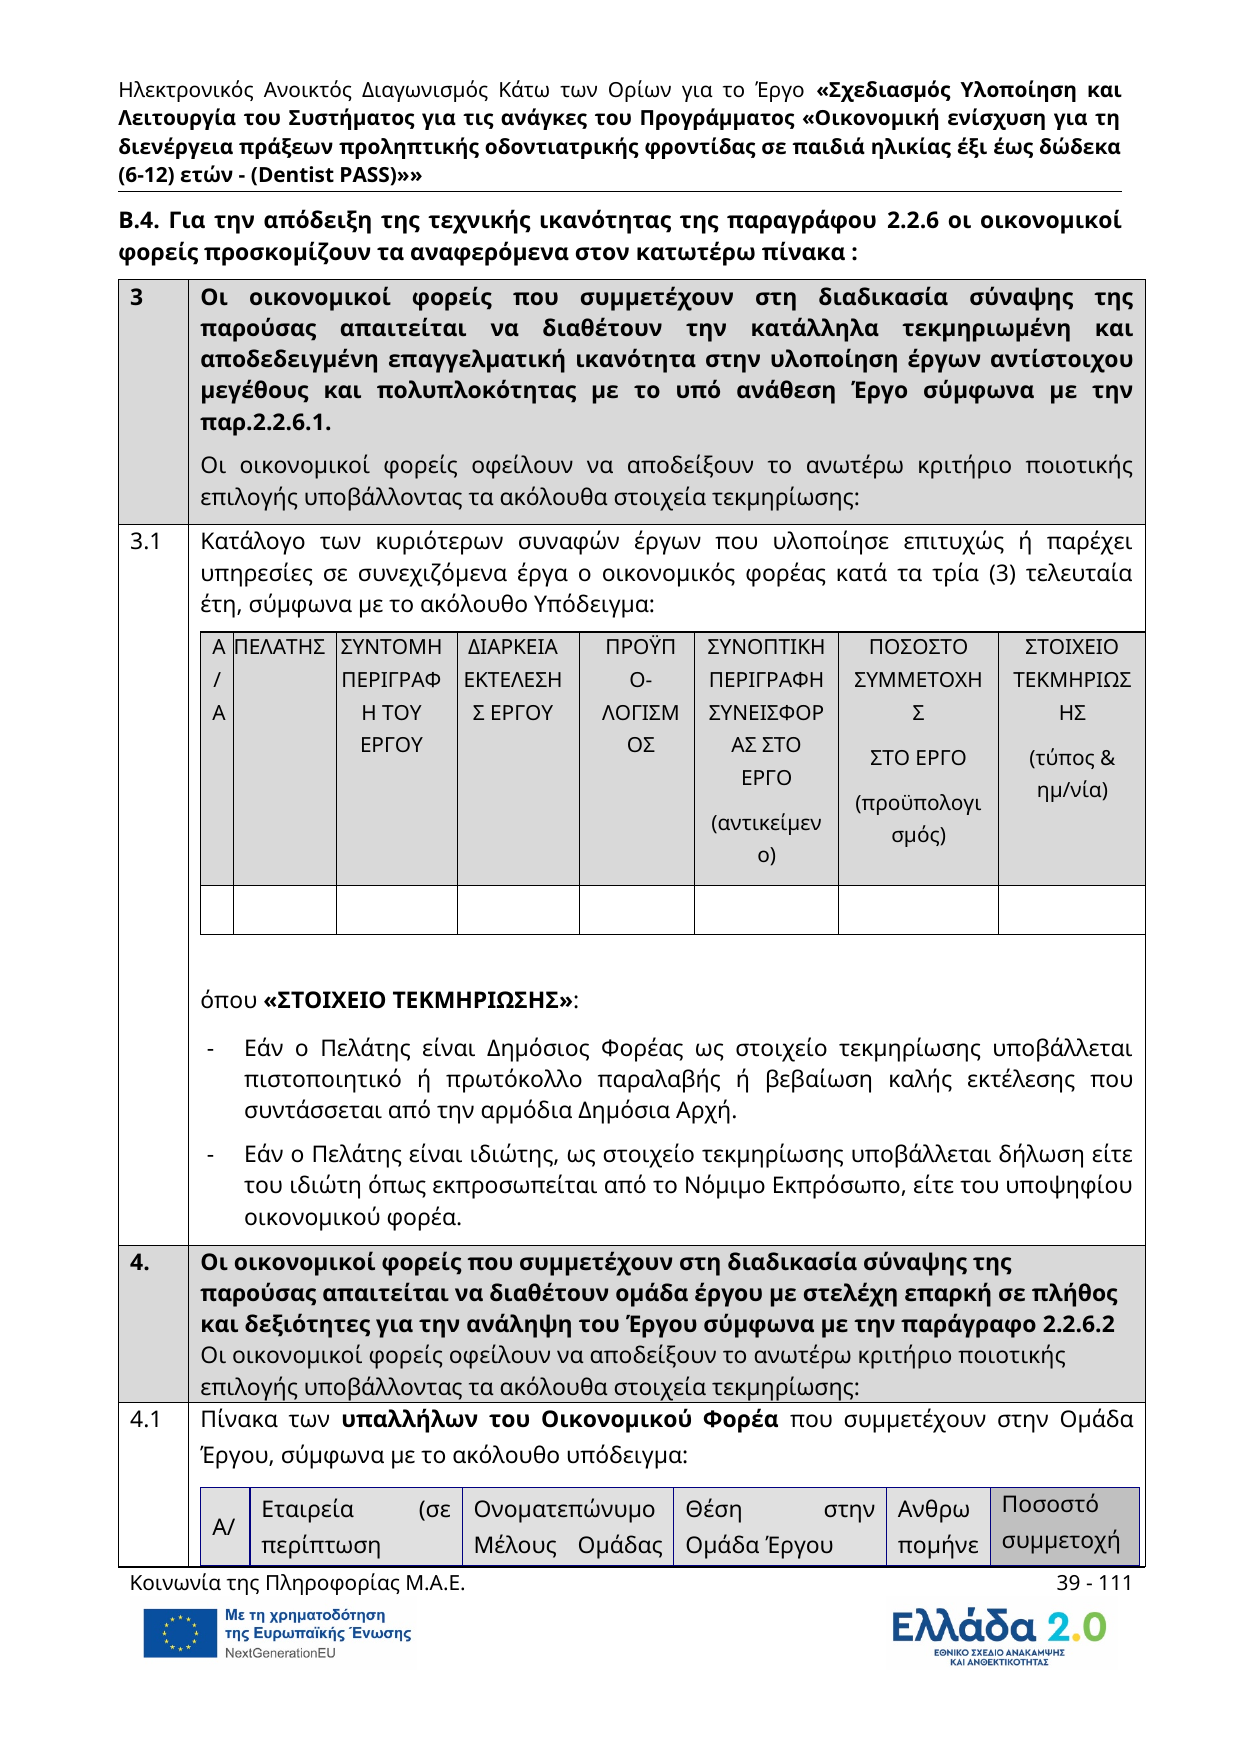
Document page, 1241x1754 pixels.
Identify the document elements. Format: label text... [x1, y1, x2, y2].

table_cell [189, 1403, 1145, 1566]
table_cell 4.1 [119, 1403, 188, 1566]
table_cell 3.1 [119, 525, 188, 1244]
table_cell 4. [119, 1246, 188, 1402]
text Β.4. Για την απόδειξη της τεχνικής ικανότητας της παραγράφου ‎2.2.6 οι οικονομικοί φορείς προσκομίζουν τα αναφερόμενα στον κατωτέρω πίνακα : [118, 204, 1122, 267]
table_header 3 [119, 280, 188, 524]
table_cell Οι οικονομικοί φορείς που συμμετέχουν στη διαδικασία σύναψης της παρούσας απαιτείται να διαθέτουν ομάδα έργου με στελέχη επαρκή σε πλήθος και δεξιότητες για την ανάληψη του Έργου σύμφωνα με την παράγραφο ‎2.2.6.2 Οι οικονομικοί φορείς οφείλουν να αποδείξουν το ανωτέρω κριτήριο ποιοτικής επιλογής υποβάλλοντας τα ακόλουθα στοιχεία τεκμηρίωσης: [189, 1246, 1145, 1402]
table_header Οι οικονομικοί φορείς που συμμετέχουν στη διαδικασία σύναψης της παρούσας απαιτείται να διαθέτουν την κατάλληλα τεκμηριωμένη και αποδεδειγμένη επαγγελματική ικανότητα στην υλοποίηση έργων αντίστοιχου μεγέθους και πολυπλοκότητας με το υπό ανάθεση Έργο σύμφωνα με την παρ.‎2.2.6.1. Οι οικονομικοί φορείς οφείλουν να αποδείξουν το ανωτέρω κριτήριο ποιοτικής επιλογής υποβάλλοντας τα ακόλουθα στοιχεία τεκμηρίωσης: [189, 280, 1145, 524]
table_cell Κατάλογο των κυριότερων συναφών έργων που υλοποίησε επιτυχώς ή παρέχει υπηρεσίες σε συνεχιζόμενα έργα ο οικονομικός φορέας κατά τα τρία (3) τελευταία έτη, σύμφωνα με το ακόλουθο Υπόδειγμα: όπου «ΣΤΟΙΧΕΙΟ ΤΕΚΜΗΡΙΩΣΗΣ»: Εάν ο Πελάτης είναι Δημόσιος Φορέας ως στοιχείο τεκμηρίωσης υποβάλλεται πιστοποιητικό ή πρωτόκολλο παραλαβής ή βεβαίωση καλής εκτέλεσης που συντάσσεται από την αρμόδια Δημόσια Αρχή. Εάν ο Πελάτης είναι ιδιώτης, ως στοιχείο τεκμηρίωσης υποβάλλεται δήλωση είτε του ιδιώτη όπως εκπροσωπείται από το Νόμιμο Εκπρόσωπο, είτε του υποψηφίου οικονομικού φορέα. [189, 525, 1145, 1244]
